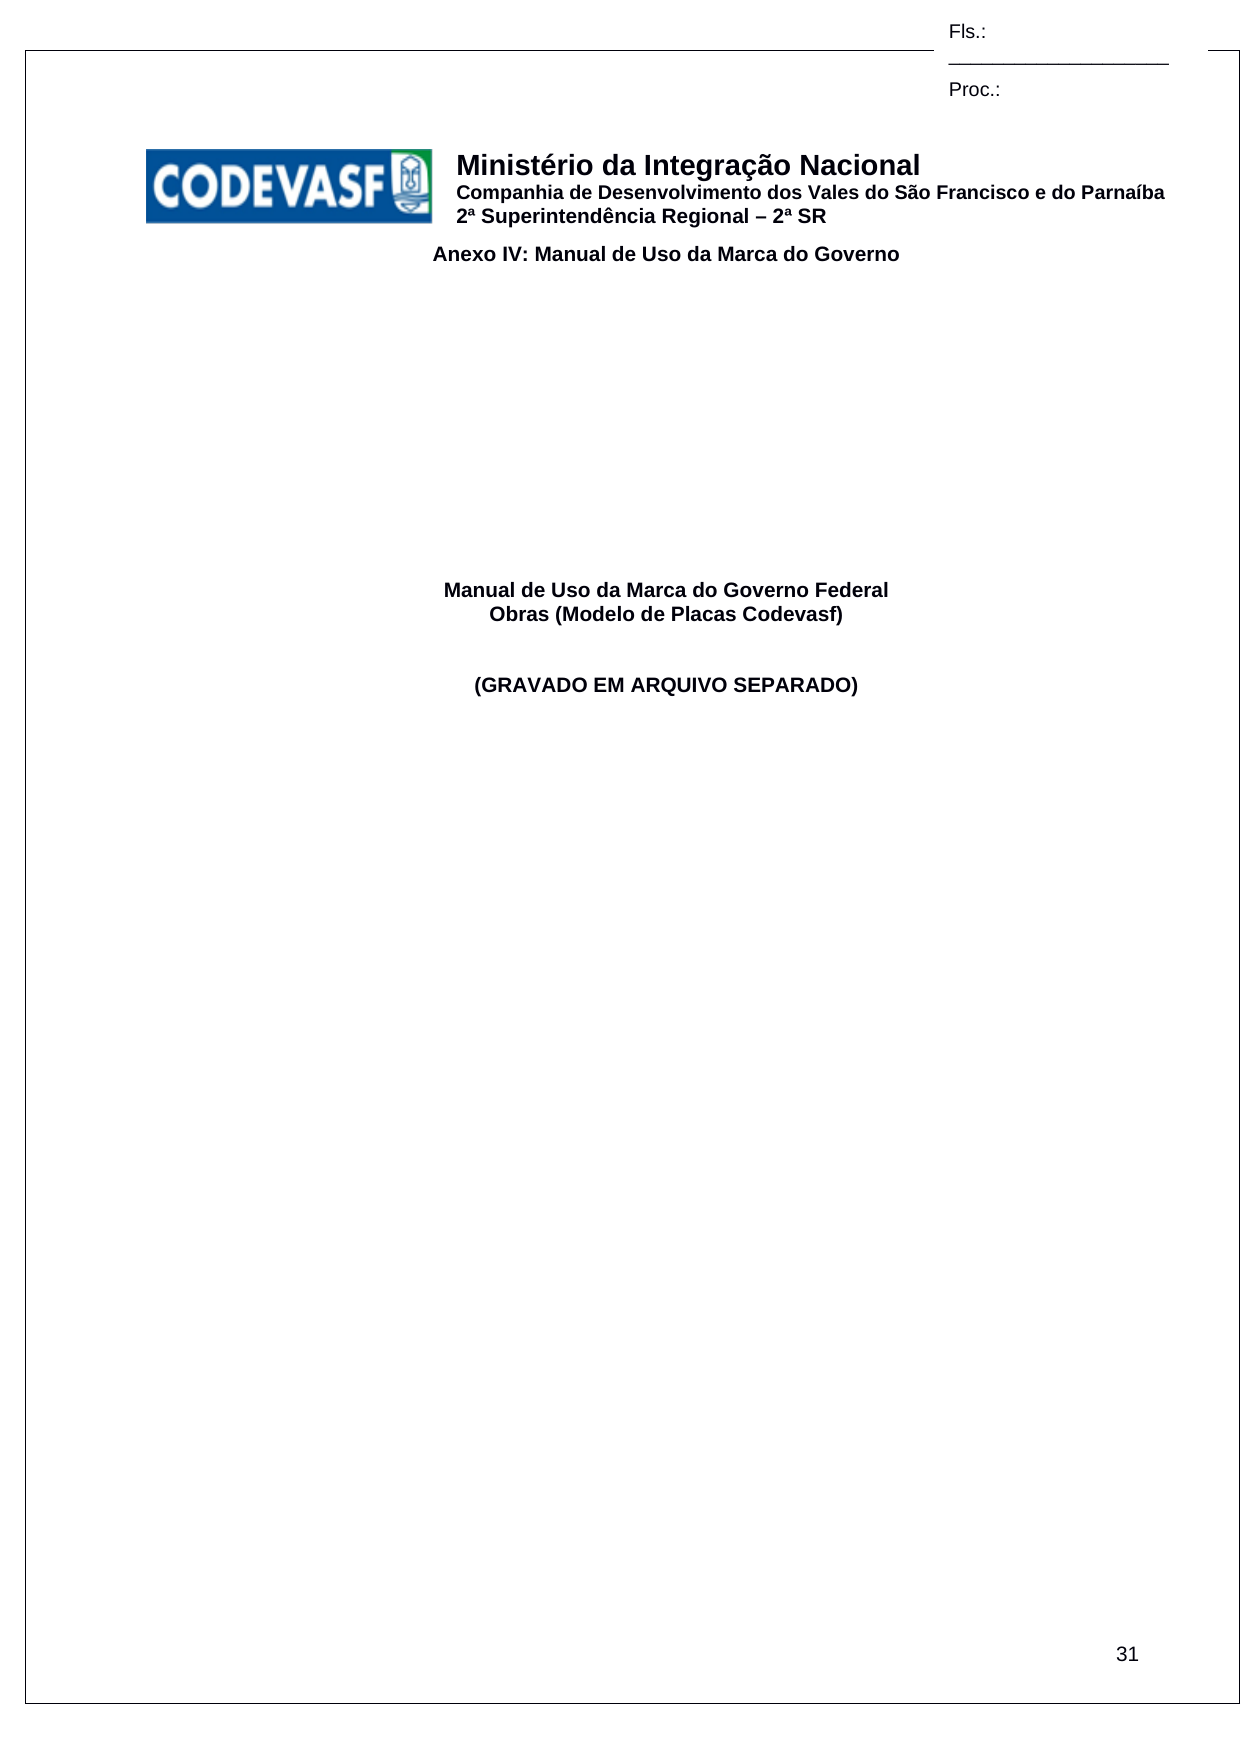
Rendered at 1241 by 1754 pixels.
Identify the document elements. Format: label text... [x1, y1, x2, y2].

text Manual de Uso da Marca do Governo Federal [194, 577, 1139, 601]
text (GRAVADO EM ARQUIVO SEPARADO) [194, 673, 1139, 697]
text Anexo IV: Manual de Uso da Marca do Governo [194, 242, 1139, 266]
text Obras (Modelo de Placas Codevasf) [194, 601, 1139, 625]
picture [146, 149, 434, 226]
